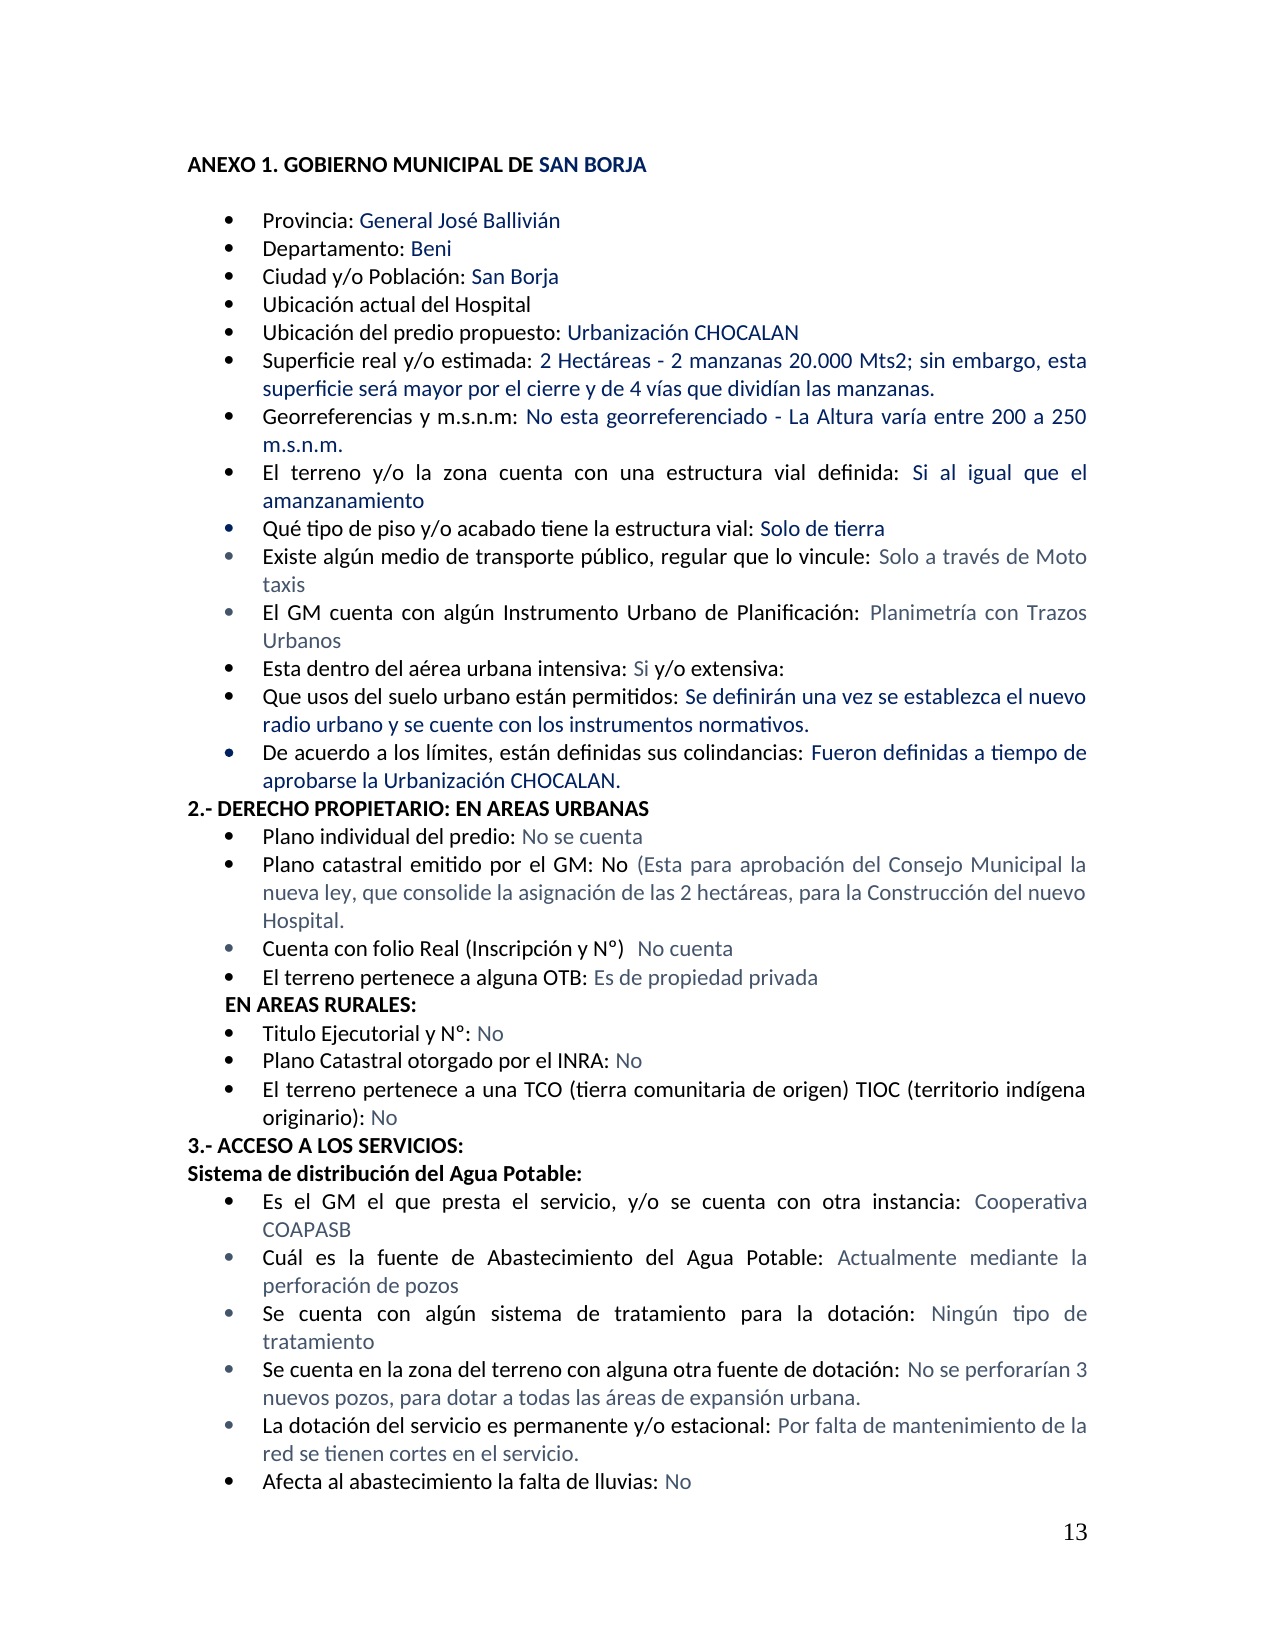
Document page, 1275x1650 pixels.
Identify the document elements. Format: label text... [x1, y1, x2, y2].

list Que usos del suelo urbano están permitidos: Se definirán una vez se establezca el nuevo radio urbano y se cuente con los instrumentos normativos. [225, 682, 1087, 738]
list Cuál es la fuente de Abastecimiento del Agua Potable: Actualmente mediante la perforación de pozos [225, 1243, 1087, 1299]
list Georreferencias y m.s.n.m: No esta georreferenciado - La Altura varía entre 200 a 250 m.s.n.m. [225, 402, 1087, 458]
list Existe algún medio de transporte público, regular que lo vincule: Solo a través de Moto taxis [225, 542, 1087, 598]
list El GM cuenta con algún Instrumento Urbano de Planificación: Planimetría con Trazos Urbanos [225, 598, 1087, 654]
list El terreno y/o la zona cuenta con una estructura vial definida: Si al igual que el amanzanamiento [225, 458, 1087, 514]
list Superficie real y/o estimada: 2 Hectáreas - 2 manzanas 20.000 Mts2; sin embargo, esta superficie será mayor por el cierre y de 4 vías que dividían las manzanas. [225, 346, 1087, 402]
text Sistema de distribución del Agua Potable: [187, 1159, 1087, 1187]
text EN AREAS RURALES: [187, 991, 1087, 1019]
list ANEXO 1. GOBIERNO MUNICIPAL DE SAN BORJA [187, 150, 1087, 178]
list Se cuenta con algún sistema de tratamiento para la dotación: Ningún tipo de tratamiento [225, 1299, 1087, 1355]
list Plano catastral emitido por el GM: No (Esta para aprobación del Consejo Municipal la nueva ley, que consolide la asignación de las 2 hectáreas, para la Construcción del nuevo Hospital. [225, 851, 1087, 934]
list Afecta al abastecimiento la falta de lluvias: No [225, 1467, 1087, 1495]
list Plano Catastral otorgado por el INRA: No [225, 1047, 1087, 1075]
list Titulo Ejecutorial y Nº: No [225, 1019, 1087, 1047]
list Cuenta con folio Real (Inscripción y Nº) No cuenta [225, 934, 1087, 963]
list Es el GM el que presta el servicio, y/o se cuenta con otra instancia: Cooperativa COAPASB [225, 1187, 1087, 1243]
list Plano individual del predio: No se cuenta [225, 822, 1087, 851]
list La dotación del servicio es permanente y/o estacional: Por falta de mantenimiento de la red se tienen cortes en el servicio. [225, 1411, 1087, 1467]
list Se cuenta en la zona del terreno con alguna otra fuente de dotación: No se perforarían 3 nuevos pozos, para dotar a todas las áreas de expansión urbana. [225, 1355, 1087, 1411]
text 2.- DERECHO PROPIETARIO: EN AREAS URBANAS [187, 794, 1087, 822]
list El terreno pertenece a alguna OTB: Es de propiedad privada [225, 963, 1087, 991]
list Qué tipo de piso y/o acabado tiene la estructura vial: Solo de tierra [225, 514, 1087, 542]
list Departamento: Beni [225, 234, 1087, 262]
list El terreno pertenece a una TCO (tierra comunitaria de origen) TIOC (territorio indígena originario): No [225, 1075, 1087, 1131]
list De acuerdo a los límites, están definidas sus colindancias: Fueron definidas a tiempo de aprobarse la Urbanización CHOCALAN. [225, 738, 1087, 794]
list Esta dentro del aérea urbana intensiva: Si y/o extensiva: [225, 654, 1087, 682]
list Ubicación actual del Hospital [225, 290, 1087, 318]
list Provincia: General José Ballivián [225, 206, 1087, 234]
list Ubicación del predio propuesto: Urbanización CHOCALAN [225, 318, 1087, 346]
list Ciudad y/o Población: San Borja [225, 262, 1087, 290]
text 3.- ACCESO A LOS SERVICIOS: [187, 1131, 1087, 1159]
